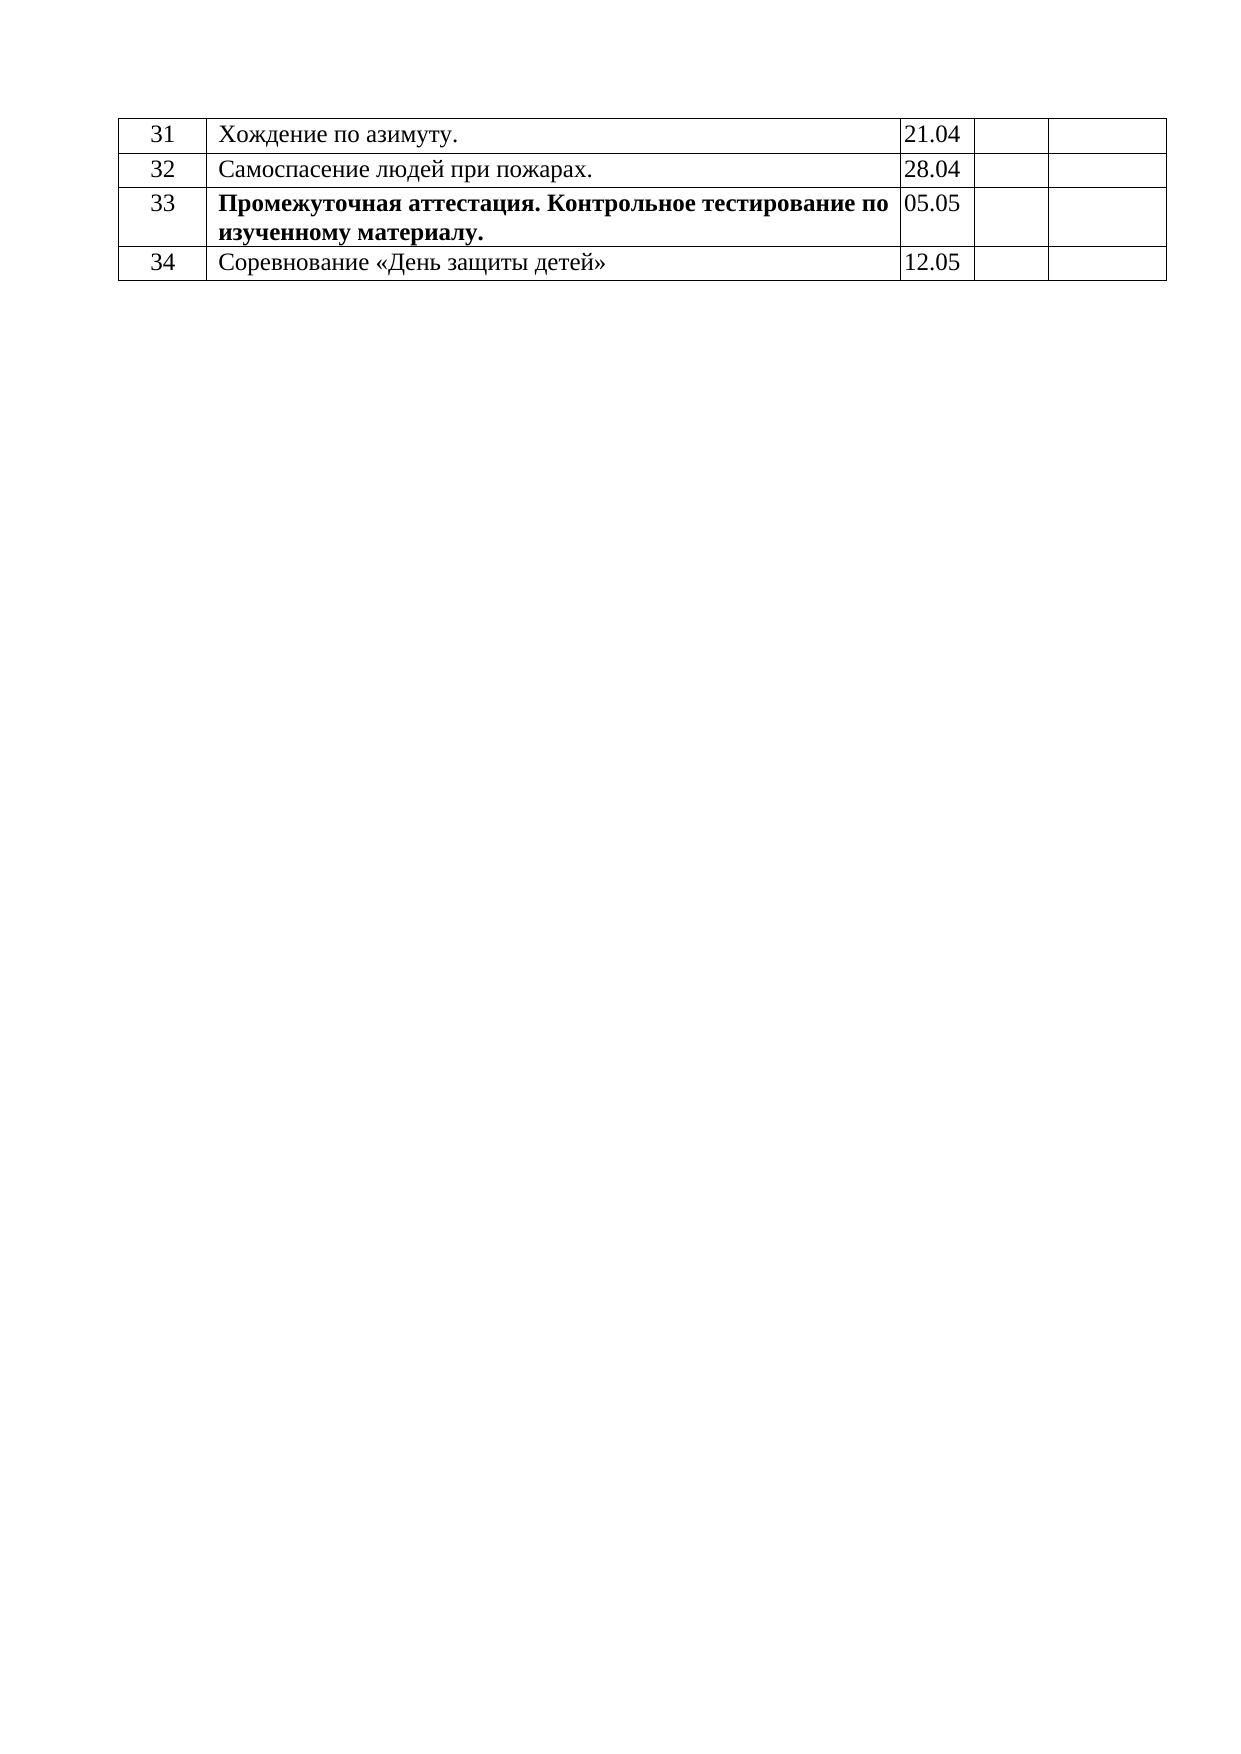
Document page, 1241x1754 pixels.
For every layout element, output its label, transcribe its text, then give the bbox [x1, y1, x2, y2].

table_cell Самоспасение людей при пожарах. [207, 154, 900, 187]
table_cell [1049, 154, 1166, 187]
table_cell 31 [119, 119, 206, 153]
table_cell Промежуточная аттестация. Контрольное тестирование по изученному материалу. [207, 188, 900, 246]
table_cell [1049, 247, 1166, 280]
table_cell Соревнование «День защиты детей» [207, 247, 900, 280]
table_cell 32 [119, 154, 206, 187]
table_cell 34 [119, 247, 206, 280]
table_cell 12.05 [901, 247, 974, 280]
table_cell [975, 188, 1048, 246]
table_cell [1049, 119, 1166, 153]
table_cell Хождение по азимуту. [207, 119, 900, 153]
table_cell [975, 119, 1048, 153]
table_cell 28.04 [901, 154, 974, 187]
table_cell 33 [119, 188, 206, 246]
table_cell [975, 247, 1048, 280]
table_cell [1049, 188, 1166, 246]
table_cell 05.05 [901, 188, 974, 246]
table_cell 21.04 [901, 119, 974, 153]
table_cell [975, 154, 1048, 187]
